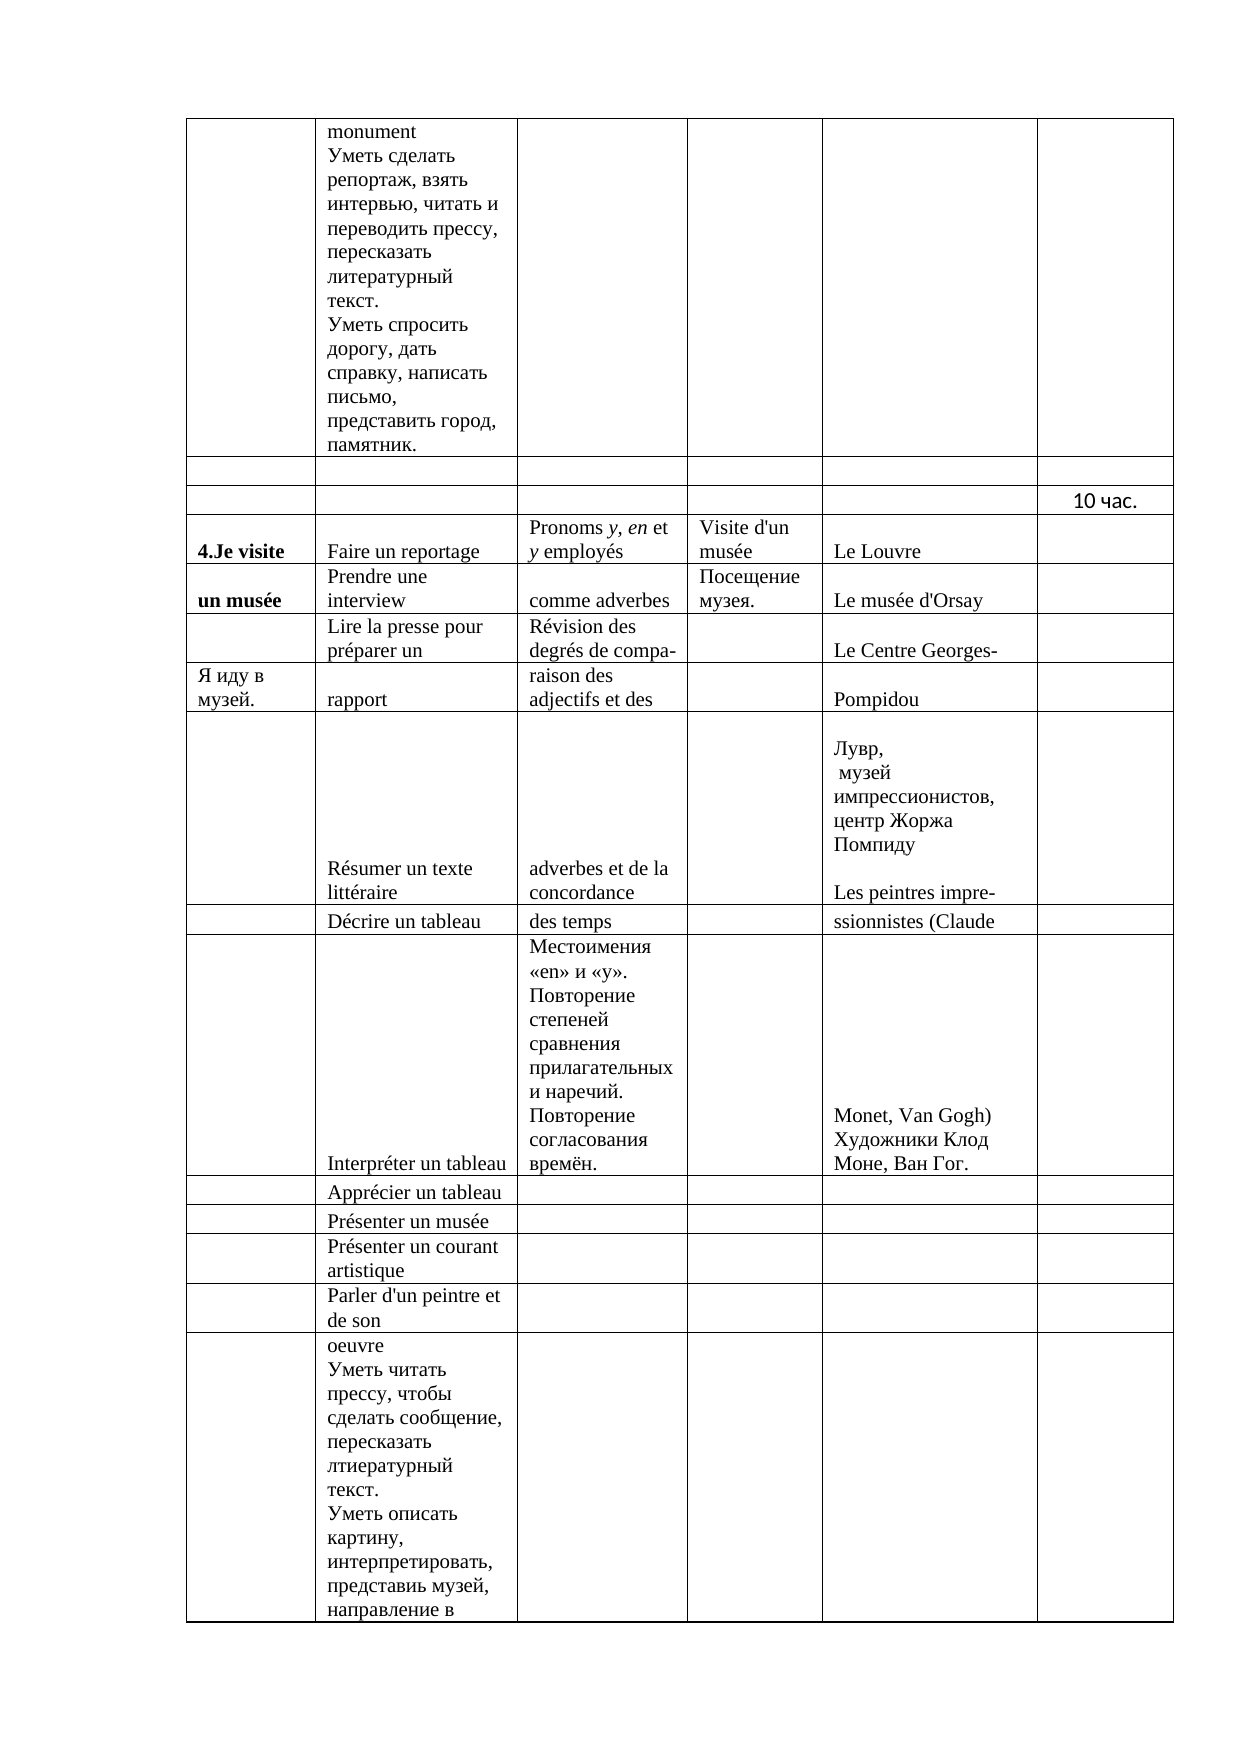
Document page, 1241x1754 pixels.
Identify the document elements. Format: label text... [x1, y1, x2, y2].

table_cell [187, 1284, 315, 1332]
table_cell [187, 1234, 315, 1282]
table_cell [187, 486, 315, 514]
table_cell des temps [518, 905, 687, 933]
table_cell [688, 119, 822, 456]
table_cell 4.Je visite [187, 515, 315, 563]
table_cell [518, 1284, 687, 1332]
table_cell un musée [187, 564, 315, 612]
table_cell Interpréter un tableau [316, 935, 517, 1175]
table_cell Apprécier un tableau [316, 1176, 517, 1204]
table_cell Parler d'un peintre et de son [316, 1284, 517, 1332]
table_cell [187, 905, 315, 933]
table_cell Monet, Van Gogh) Художники Клод Моне, Ван Гог. [823, 935, 1037, 1175]
table_cell [1038, 712, 1173, 904]
table_cell Faire un reportage [316, 515, 517, 563]
table_cell [187, 457, 315, 485]
table_cell [1038, 1284, 1173, 1332]
table_cell [1038, 515, 1173, 563]
table_cell [688, 457, 822, 485]
table_cell Présenter un courant artistique [316, 1234, 517, 1282]
table_cell Visite d'un musée [688, 515, 822, 563]
table_cell ssionnistes (Claude [823, 905, 1037, 933]
table_cell [518, 1176, 687, 1204]
table_cell [688, 614, 822, 662]
table_cell [518, 1205, 687, 1233]
table_cell [518, 457, 687, 485]
table_cell Résumer un texte littéraire [316, 712, 517, 904]
table_cell [1038, 564, 1173, 612]
table_cell [823, 1205, 1037, 1233]
table_cell [688, 1234, 822, 1282]
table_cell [316, 119, 517, 456]
table_cell [316, 486, 517, 514]
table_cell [316, 1333, 517, 1621]
table_cell [187, 1333, 315, 1621]
table_cell [823, 1234, 1037, 1282]
table_cell [187, 712, 315, 904]
table_cell [823, 457, 1037, 485]
table_cell [688, 1333, 822, 1621]
table_cell [1038, 935, 1173, 1175]
table_cell [187, 935, 315, 1175]
table_cell Prendre une interview [316, 564, 517, 612]
table_cell [823, 1284, 1037, 1332]
table_cell [823, 119, 1037, 456]
table_cell [688, 905, 822, 933]
table_cell [1038, 457, 1173, 485]
table_cell Révision des degrés de compa- [518, 614, 687, 662]
table_cell rapport [316, 663, 517, 711]
table_cell [688, 712, 822, 904]
table_cell [187, 119, 315, 456]
table_cell [1038, 663, 1173, 711]
table_cell Местоимения «en» и «у». Повторение степеней сравнения прилагательных и наречий. Повторение согласования времён. [518, 935, 687, 1175]
table_cell adverbes et de la concordance [518, 712, 687, 904]
table_cell [1038, 1333, 1173, 1621]
table_cell [187, 614, 315, 662]
table_cell [316, 457, 517, 485]
table_cell [1038, 614, 1173, 662]
table_cell Pronoms y, en et y employés [518, 515, 687, 563]
table_cell Lire la presse pour préparer un [316, 614, 517, 662]
table_cell [518, 486, 687, 514]
table_cell [688, 1205, 822, 1233]
table_cell [187, 1205, 315, 1233]
table_cell [187, 1176, 315, 1204]
table_cell Лувр, музей импрессионистов, центр Жоржа Помпиду Les peintres impre- [823, 712, 1037, 904]
table_cell Le Louvre [823, 515, 1037, 563]
table_cell [1038, 119, 1173, 456]
table_cell [518, 119, 687, 456]
table_cell Посещение музея. [688, 564, 822, 612]
table_cell Я иду в музей. [187, 663, 315, 711]
table_cell [1038, 905, 1173, 933]
table_cell [688, 486, 822, 514]
table_cell [688, 935, 822, 1175]
table_cell raison des adjectifs et des [518, 663, 687, 711]
table_cell comme adverbes [518, 564, 687, 612]
table_cell 10 час. [1038, 486, 1173, 514]
table_cell [518, 1333, 687, 1621]
table_cell [688, 663, 822, 711]
table_cell [1038, 1205, 1173, 1233]
table_cell Décrire un tableau [316, 905, 517, 933]
table_cell Le musée d'Orsay [823, 564, 1037, 612]
table_cell [688, 1284, 822, 1332]
table_cell Pompidou [823, 663, 1037, 711]
table_cell Présenter un musée [316, 1205, 517, 1233]
table_cell [1038, 1234, 1173, 1282]
table_cell Le Centre Georges- [823, 614, 1037, 662]
table_cell [823, 1176, 1037, 1204]
table_cell [1038, 1176, 1173, 1204]
table_cell [823, 486, 1037, 514]
table_cell [518, 1234, 687, 1282]
table_cell [688, 1176, 822, 1204]
table_cell [823, 1333, 1037, 1621]
